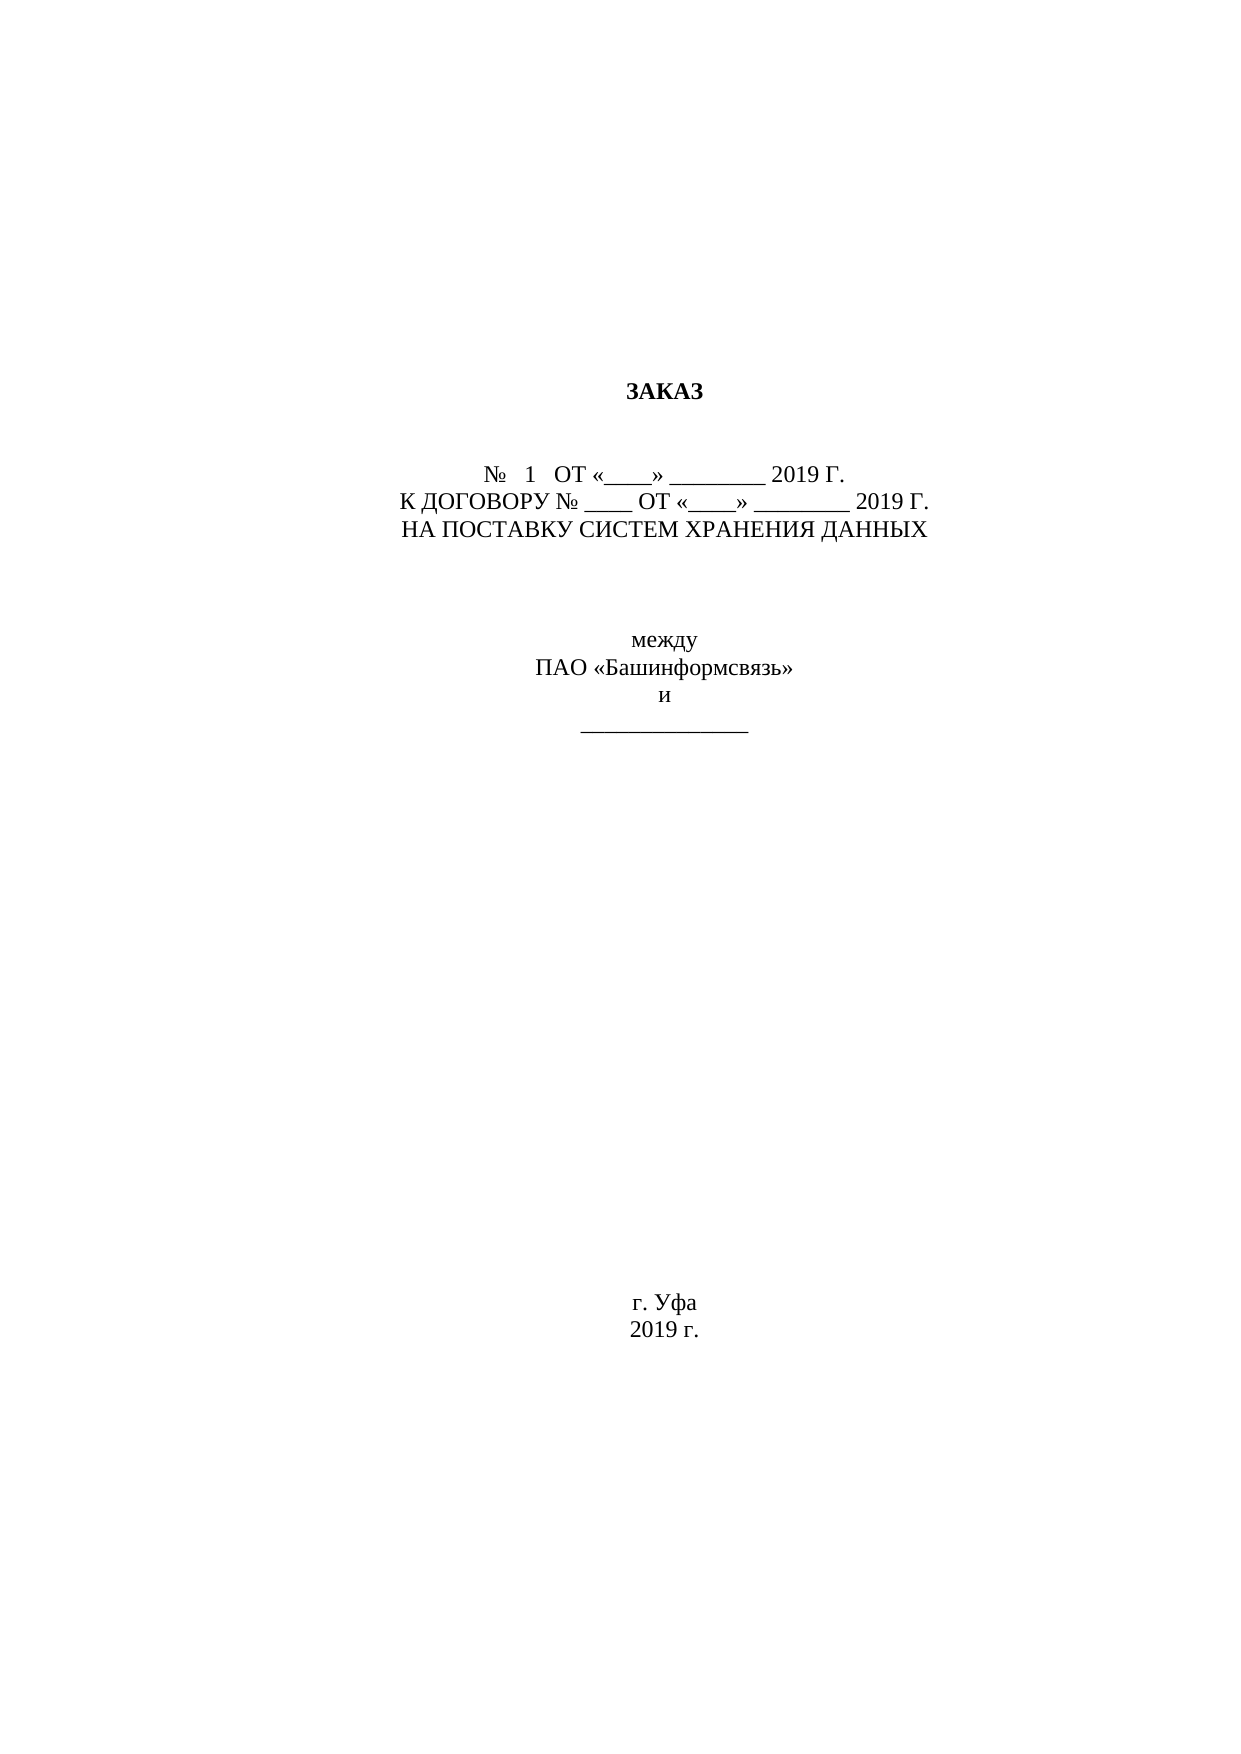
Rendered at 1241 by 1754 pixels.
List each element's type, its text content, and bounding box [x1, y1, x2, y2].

text № 1 ОТ «____» ________ 2019 Г. [177, 460, 1152, 487]
text ПАО «Башинформсвязь» [177, 653, 1152, 681]
text ЗАКАЗ [177, 377, 1152, 404]
text между [177, 625, 1152, 653]
text и [177, 681, 1152, 708]
text К ДОГОВОРУ № ____ ОТ «____» ________ 2019 Г. [177, 487, 1152, 515]
text г. Уфа [177, 1288, 1152, 1315]
text ______________ [177, 708, 1152, 736]
text 2019 г. [177, 1315, 1152, 1343]
text НА ПОСТАВКУ СИСТЕМ ХРАНЕНИЯ ДАННЫХ [177, 515, 1152, 542]
